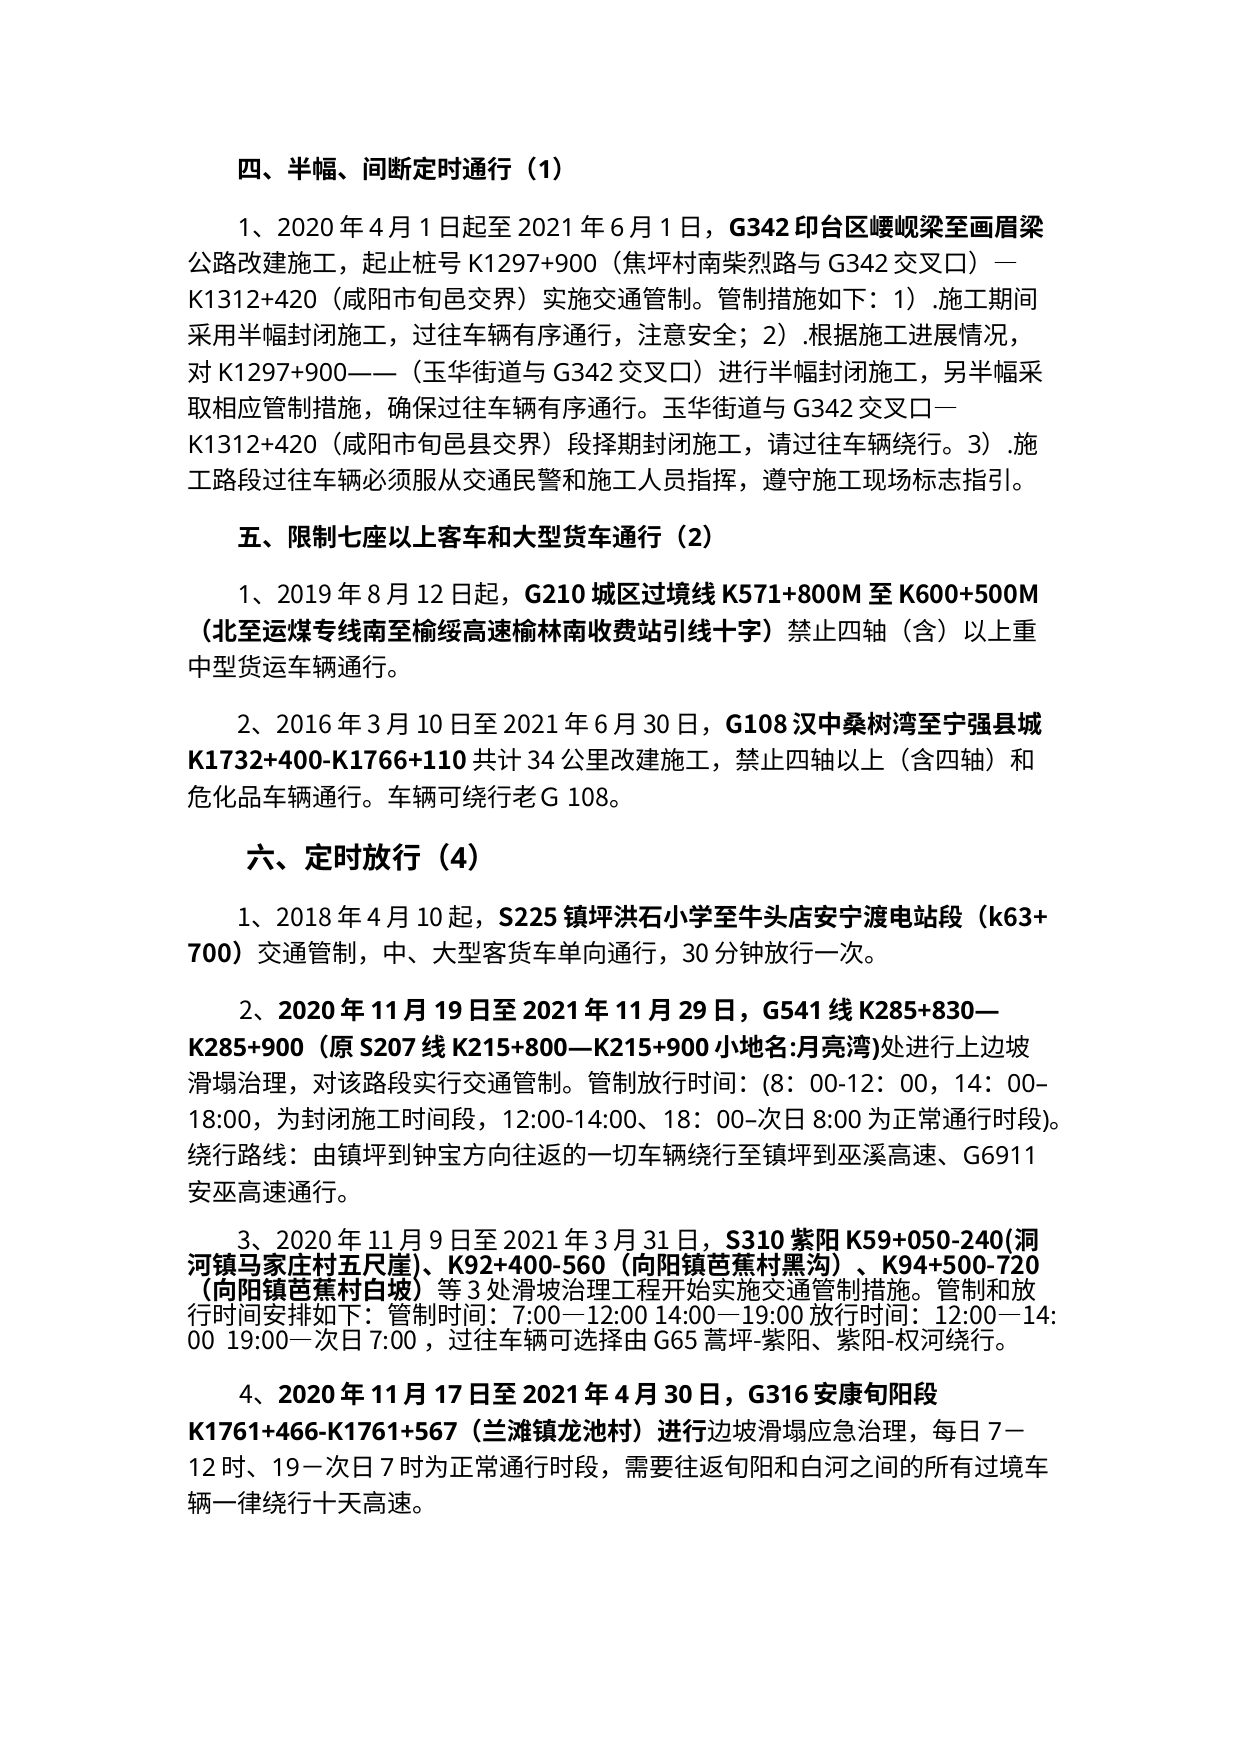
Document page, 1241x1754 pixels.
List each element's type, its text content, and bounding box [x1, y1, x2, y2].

text 3、2020年11月9日至2021年3月31日，S310紫阳K59+050-240(洞河镇马家庄村五尺崖)、K92+400-560（向阳镇芭蕉村黑沟）、K94+500-720（向阳镇芭蕉村白坡）等3处滑坡治理工程开始实施交通管制措施。管制和放行时间安排如下：管制时间：7:00—12:00 14:00—19:00 放行时间：12:00—14:00 19:00—次日7:00 ，过往车辆可选择由G65蒿坪-紫阳、紫阳-权河绕行。 [187, 1229, 1053, 1354]
text 四、半幅、间断定时通行（1） [187, 150, 1053, 186]
text 1、2020年4月1日起至2021年6月1日，G342印台区崾岘梁至画眉梁公路改建施工，起止桩号K1297+900（焦坪村南柴烈路与G342交叉口）—K1312+420（咸阳市旬邑交界）实施交通管制。管制措施如下：1）.施工期间采用半幅封闭施工，过往车辆有序通行，注意安全；2）.根据施工进展情况，对K1297+900——（玉华街道与G342交叉口）进行半幅封闭施工，另半幅采取相应管制措施，确保过往车辆有序通行。玉华街道与G342交叉口—K1312+420（咸阳市旬邑县交界）段择期封闭施工，请过往车辆绕行。3）.施工路段过往车辆必须服从交通民警和施工人员指挥，遵守施工现场标志指引。 [187, 207, 1053, 497]
text 六、定时放行（4） [187, 834, 1053, 877]
text 2、2016年3月10日至2021年6月30日，G108汉中桑树湾至宁强县城K1732+400-K1766+110共计34公里改建施工，禁止四轴以上（含四轴）和危化品车辆通行。车辆可绕行老Ｇ108。 [187, 704, 1053, 813]
text 2、2020年11月19日至2021年11月29日，G541线K285+830—K285+900（原S207线K215+800—K215+900小地名:月亮湾)处进行上边坡滑塌治理，对该路段实行交通管制。管制放行时间：(8：00-12：00，14：00–18:00，为封闭施工时间段，12:00-14:00、18：00–次日8:00为正常通行时段)。绕行路线：由镇坪到钟宝方向往返的一切车辆绕行至镇坪到巫溪高速、G6911安巫高速通行。 [187, 991, 1053, 1208]
text 1、2019年8月12日起，G210城区过境线K571+800M至K600+500M（北至运煤专线南至榆绥高速榆林南收费站引线十字）禁止四轴（含）以上重中型货运车辆通行。 [187, 575, 1053, 684]
text 五、限制七座以上客车和大型货车通行（2） [187, 518, 1053, 554]
text 1、2018年4月10起，S225镇坪洪石小学至牛头店安宁渡电站段（k63+700）交通管制，中、大型客货车单向通行，30分钟放行一次。 [187, 897, 1053, 970]
text 4、2020年11月17日至2021年4月30日，G316安康旬阳段K1761+466-K1761+567（兰滩镇龙池村）进行边坡滑塌应急治理，每日7－12时、19－次日7时为正常通行时段，需要往返旬阳和白河之间的所有过境车辆一律绕行十天高速。 [187, 1375, 1053, 1520]
